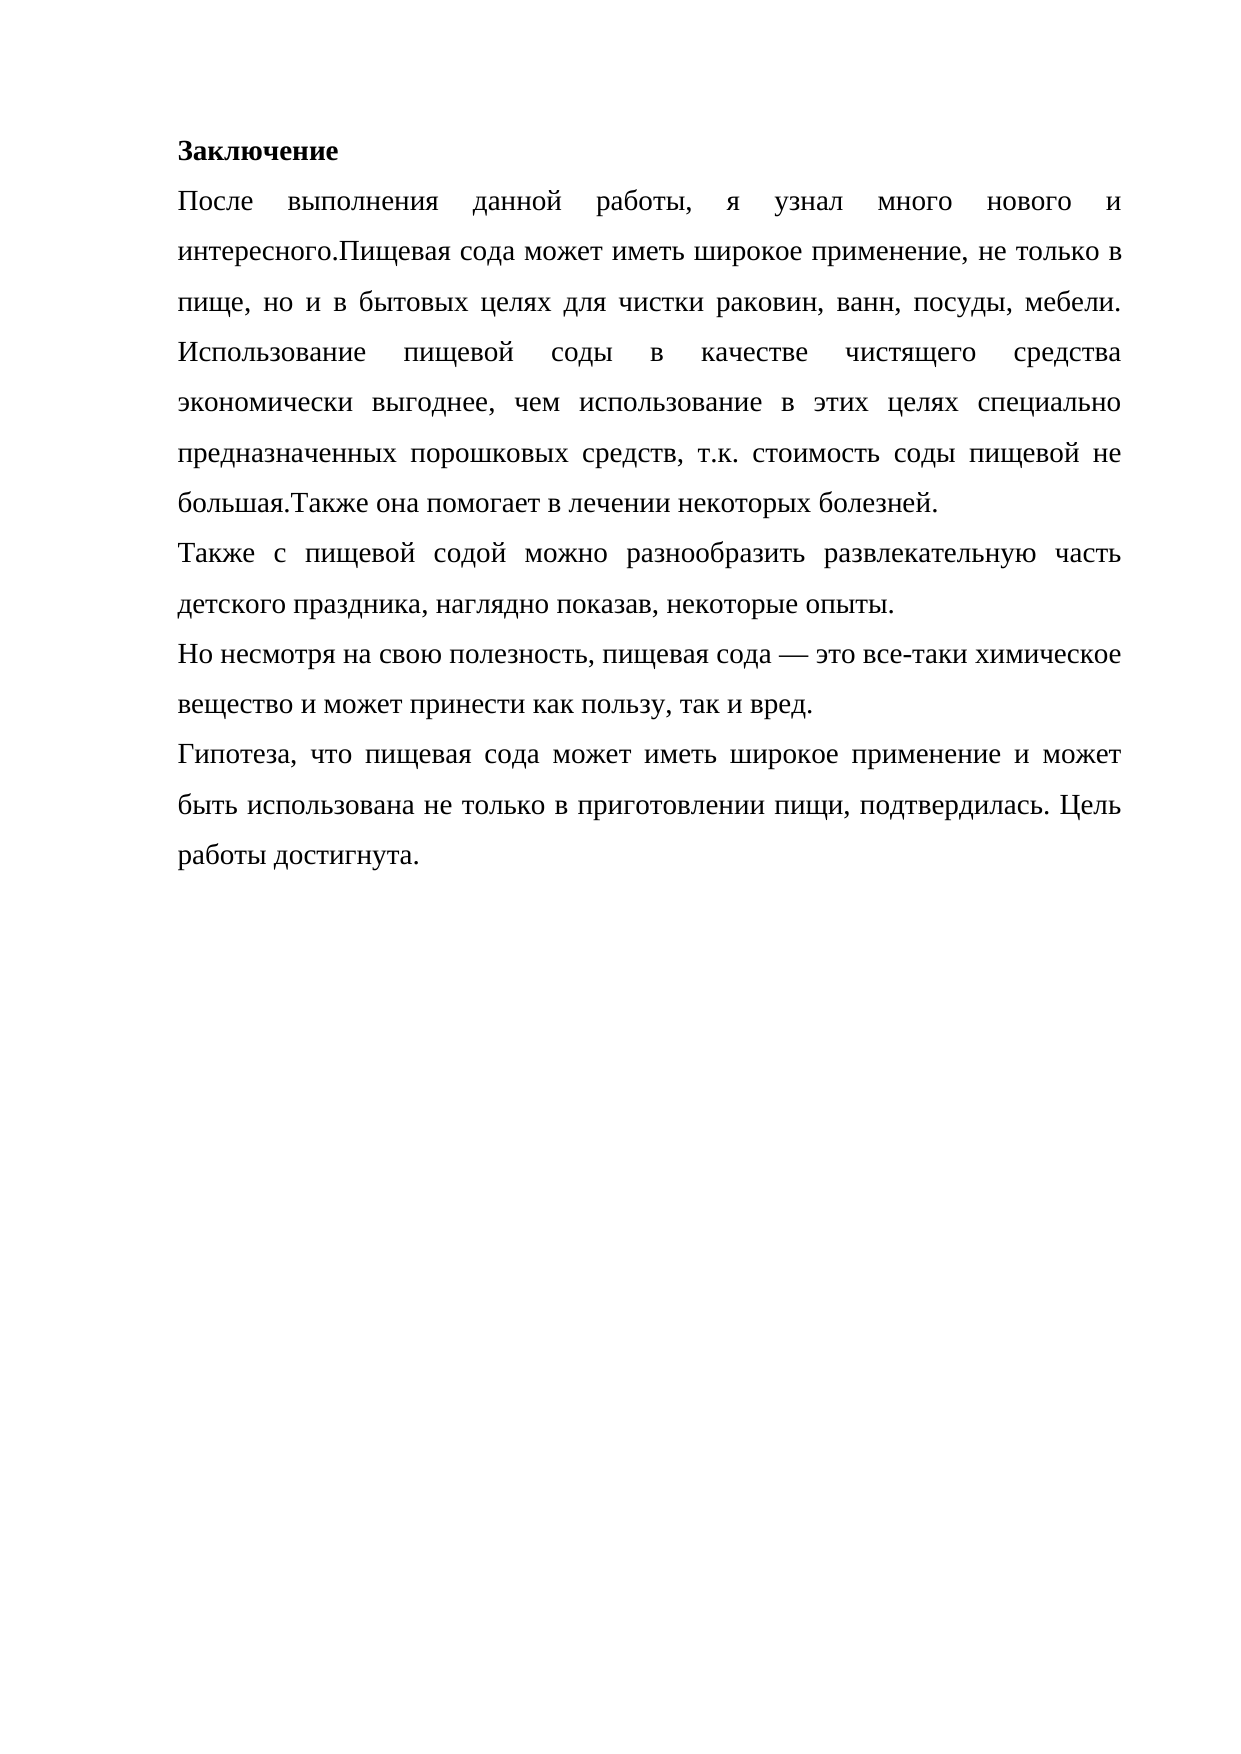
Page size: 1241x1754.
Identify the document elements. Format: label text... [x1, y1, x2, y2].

text После выполнения данной работы, я узнал много нового и интересного.Пищевая сода может иметь широкое применение, не только в пище, но и в бытовых целях для чистки раковин, ванн, посуды, мебели. Использование пищевой соды в качестве чистящего средства экономически выгоднее, чем использование в этих целях специально предназначенных порошковых средств, т.к. стоимость соды пищевой не большая.Также она помогает в лечении некоторых болезней. [177, 183, 1122, 519]
text Также с пищевой содой можно разнообразить развлекательную часть детского праздника, наглядно показав, некоторые опыты. [177, 535, 1122, 619]
text Заключение [177, 133, 1122, 166]
text Гипотеза, что пищевая сода может иметь широкое применение и может быть использована не только в приготовлении пищи, подтвердилась. Цель работы достигнута. [177, 737, 1122, 871]
text Но несмотря на свою полезность, пищевая сода — это все-таки химическое вещество и может принести как пользу, так и вред. [177, 636, 1122, 720]
